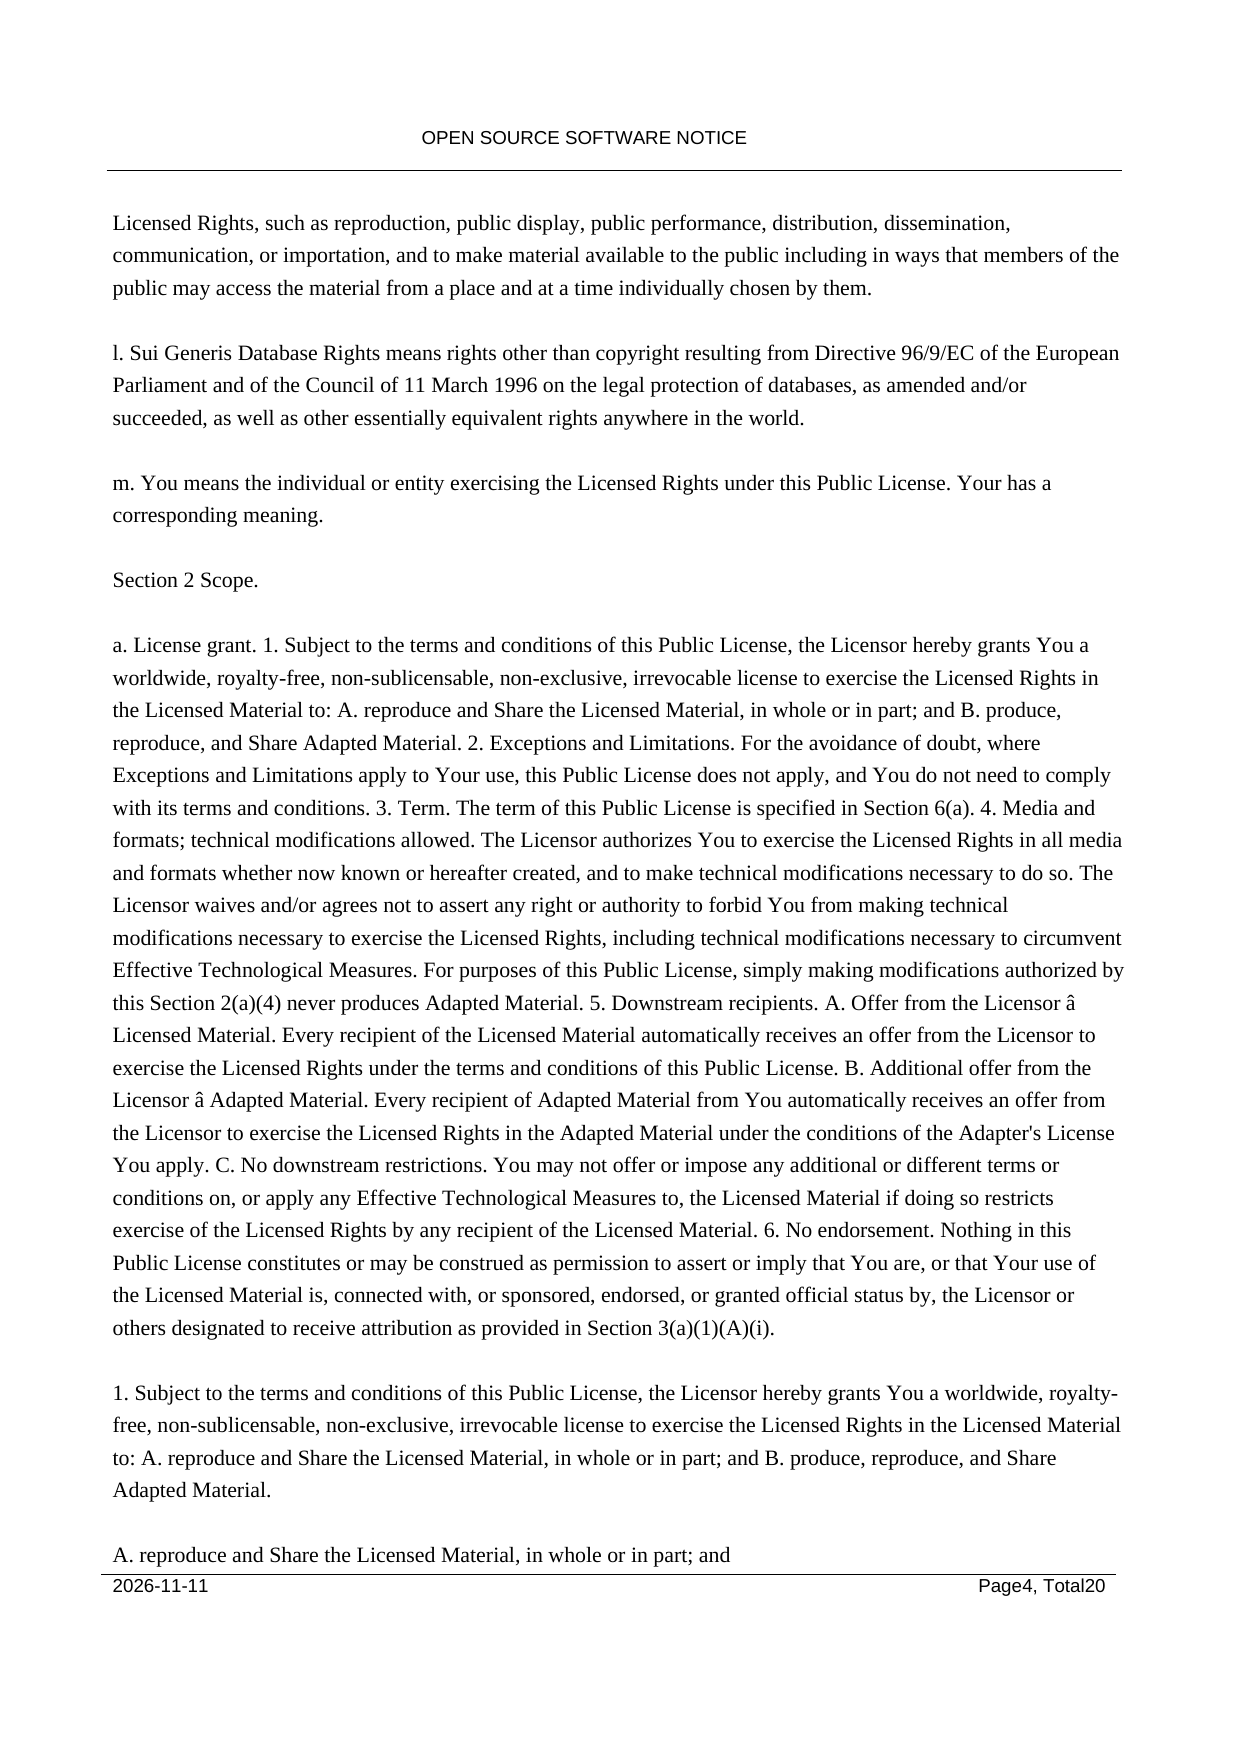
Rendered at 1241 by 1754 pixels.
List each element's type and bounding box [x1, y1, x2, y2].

text [112, 206, 1128, 1571]
